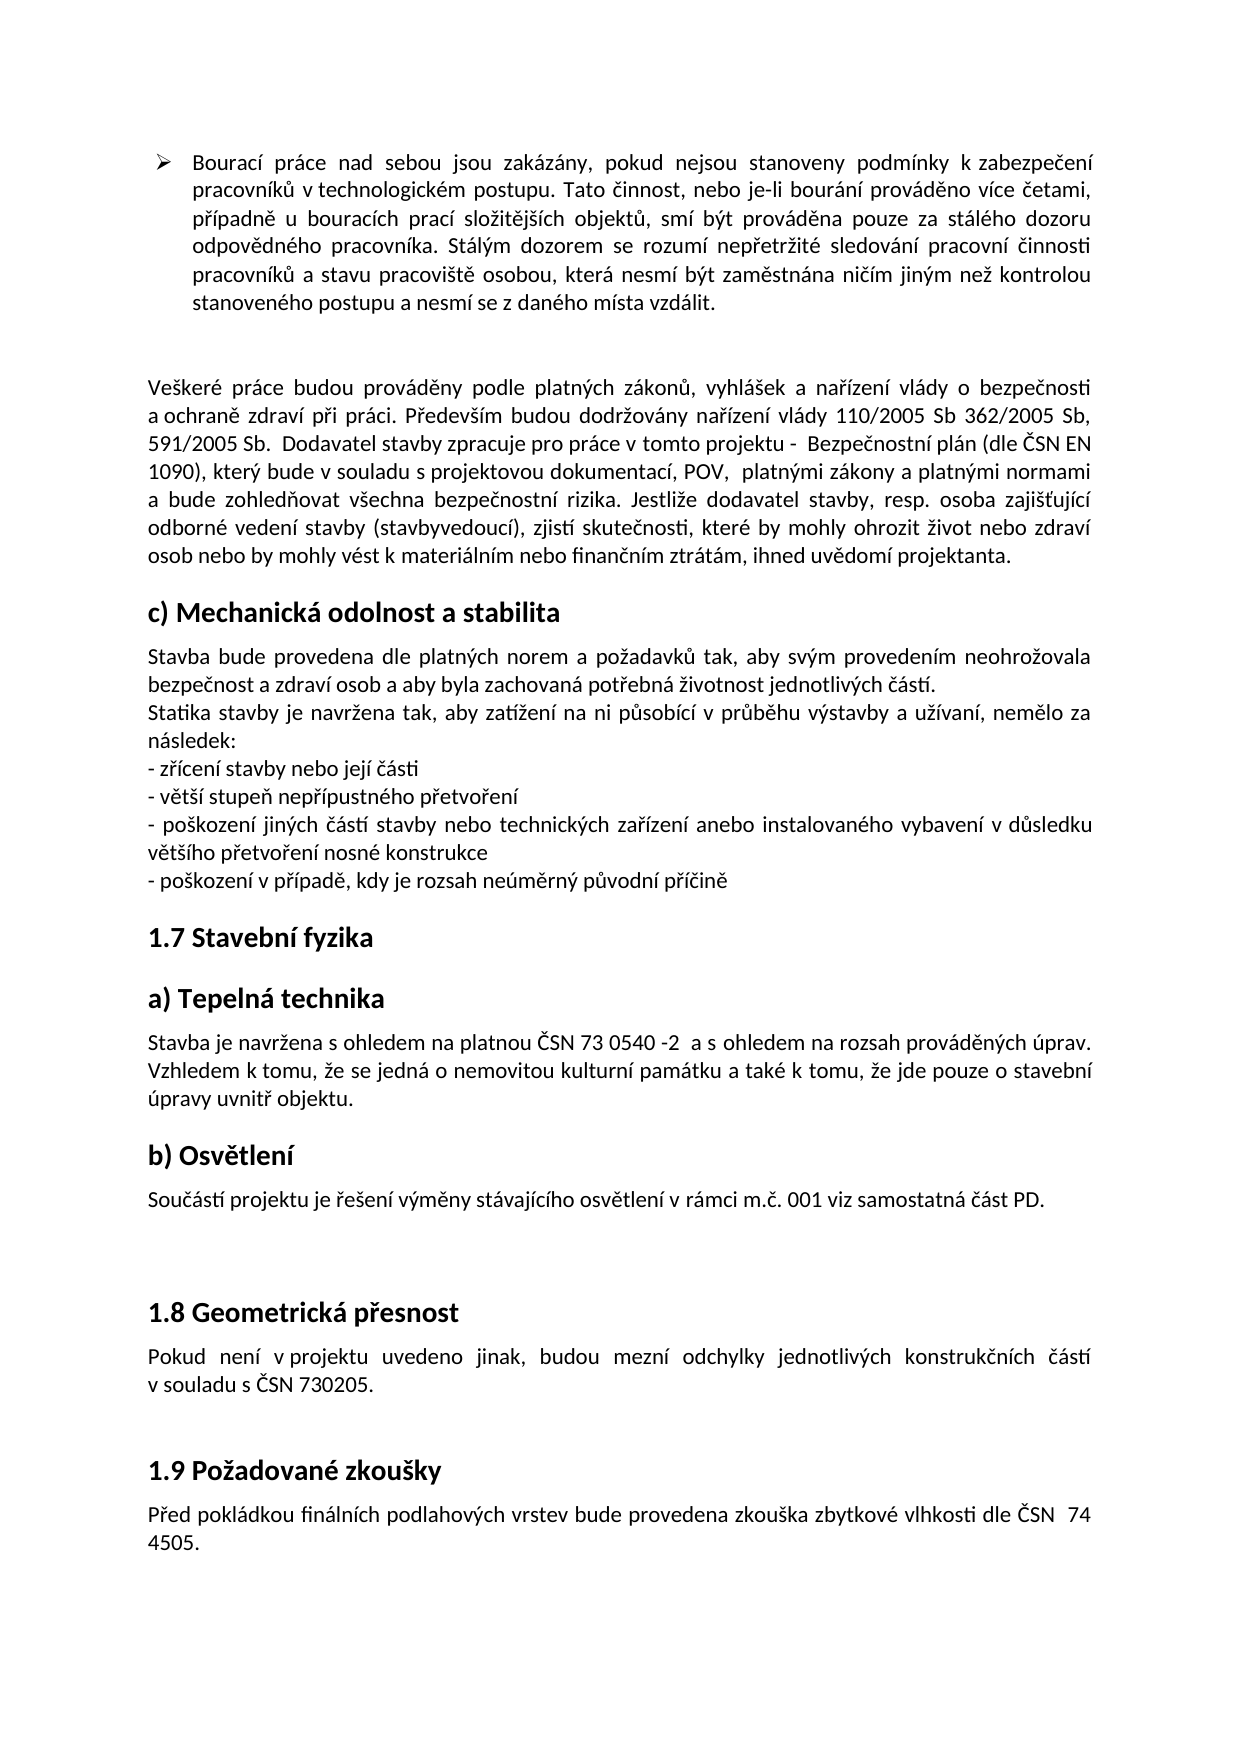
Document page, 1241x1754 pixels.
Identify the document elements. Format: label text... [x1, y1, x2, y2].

text Stavba bude provedena dle platných norem a požadavků tak, aby svým provedením neohrožovala bezpečnost a zdraví osob a aby byla zachovaná potřebná životnost jednotlivých částí. [148, 642, 1093, 698]
text Před pokládkou finálních podlahových vrstev bude provedena zkouška zbytkové vlhkosti dle ČSN 74 4505. [148, 1500, 1093, 1556]
subtitle a) Tepelná technika [148, 980, 1093, 1016]
subtitle 1.7 Stavební fyzika [148, 919, 1093, 955]
text - poškození jiných částí stavby nebo technických zařízení anebo instalovaného vybavení v důsledku většího přetvoření nosné konstrukce [148, 810, 1093, 866]
text Statika stavby je navržena tak, aby zatížení na ni působící v průběhu výstavby a užívaní, nemělo za následek: [148, 698, 1093, 754]
subtitle 1.8 Geometrická přesnost [148, 1294, 1093, 1330]
text - poškození v případě, kdy je rozsah neúměrný původní příčině [148, 866, 1093, 894]
subtitle 1.9 Požadované zkoušky [148, 1452, 1093, 1487]
text Součástí projektu je řešení výměny stávajícího osvětlení v rámci m.č. 001 viz samostatná část PD. [148, 1185, 1093, 1213]
list Bourací práce nad sebou jsou zakázány, pokud nejsou stanoveny podmínky k zabezpečení pracovníků v technologickém postupu. Tato činnost, nebo je-li bourání prováděno více četami, případně u bouracích prací složitějších objektů, smí být prováděna pouze za stálého dozoru odpovědného pracovníka. Stálým dozorem se rozumí nepřetržité sledování pracovní činnosti pracovníků a stavu pracoviště osobou, která nesmí být zaměstnána ničím jiným než kontrolou stanoveného postupu a nesmí se z daného místa vzdálit. [154, 148, 1093, 316]
text Veškeré práce budou prováděny podle platných zákonů, vyhlášek a nařízení vlády o bezpečnosti a ochraně zdraví při práci. Především budou dodržovány nařízení vlády 110/2005 Sb 362/2005 Sb, 591/2005 Sb. Dodavatel stavby zpracuje pro práce v tomto projektu - Bezpečnostní plán (dle ČSN EN 1090), který bude v souladu s projektovou dokumentací, POV, platnými zákony a platnými normami a bude zohledňovat všechna bezpečnostní rizika. Jestliže dodavatel stavby, resp. osoba zajišťující odborné vedení stavby (stavbyvedoucí), zjistí skutečnosti, které by mohly ohrozit život nebo zdraví osob nebo by mohly vést k materiálním nebo finančním ztrátám, ihned uvědomí projektanta. [148, 373, 1093, 569]
subtitle c) Mechanická odolnost a stabilita [148, 594, 1093, 630]
text Pokud není v projektu uvedeno jinak, budou mezní odchylky jednotlivých konstrukčních částí v souladu s ČSN 730205. [148, 1342, 1093, 1398]
subtitle b) Osvětlení [148, 1137, 1093, 1173]
text - větší stupeň nepřípustného přetvoření [148, 782, 1093, 810]
text Stavba je navržena s ohledem na platnou ČSN 73 0540 -2 a s ohledem na rozsah prováděných úprav. Vzhledem k tomu, že se jedná o nemovitou kulturní památku a také k tomu, že jde pouze o stavební úpravy uvnitř objektu. [148, 1028, 1093, 1112]
text - zřícení stavby nebo její části [148, 754, 1093, 782]
